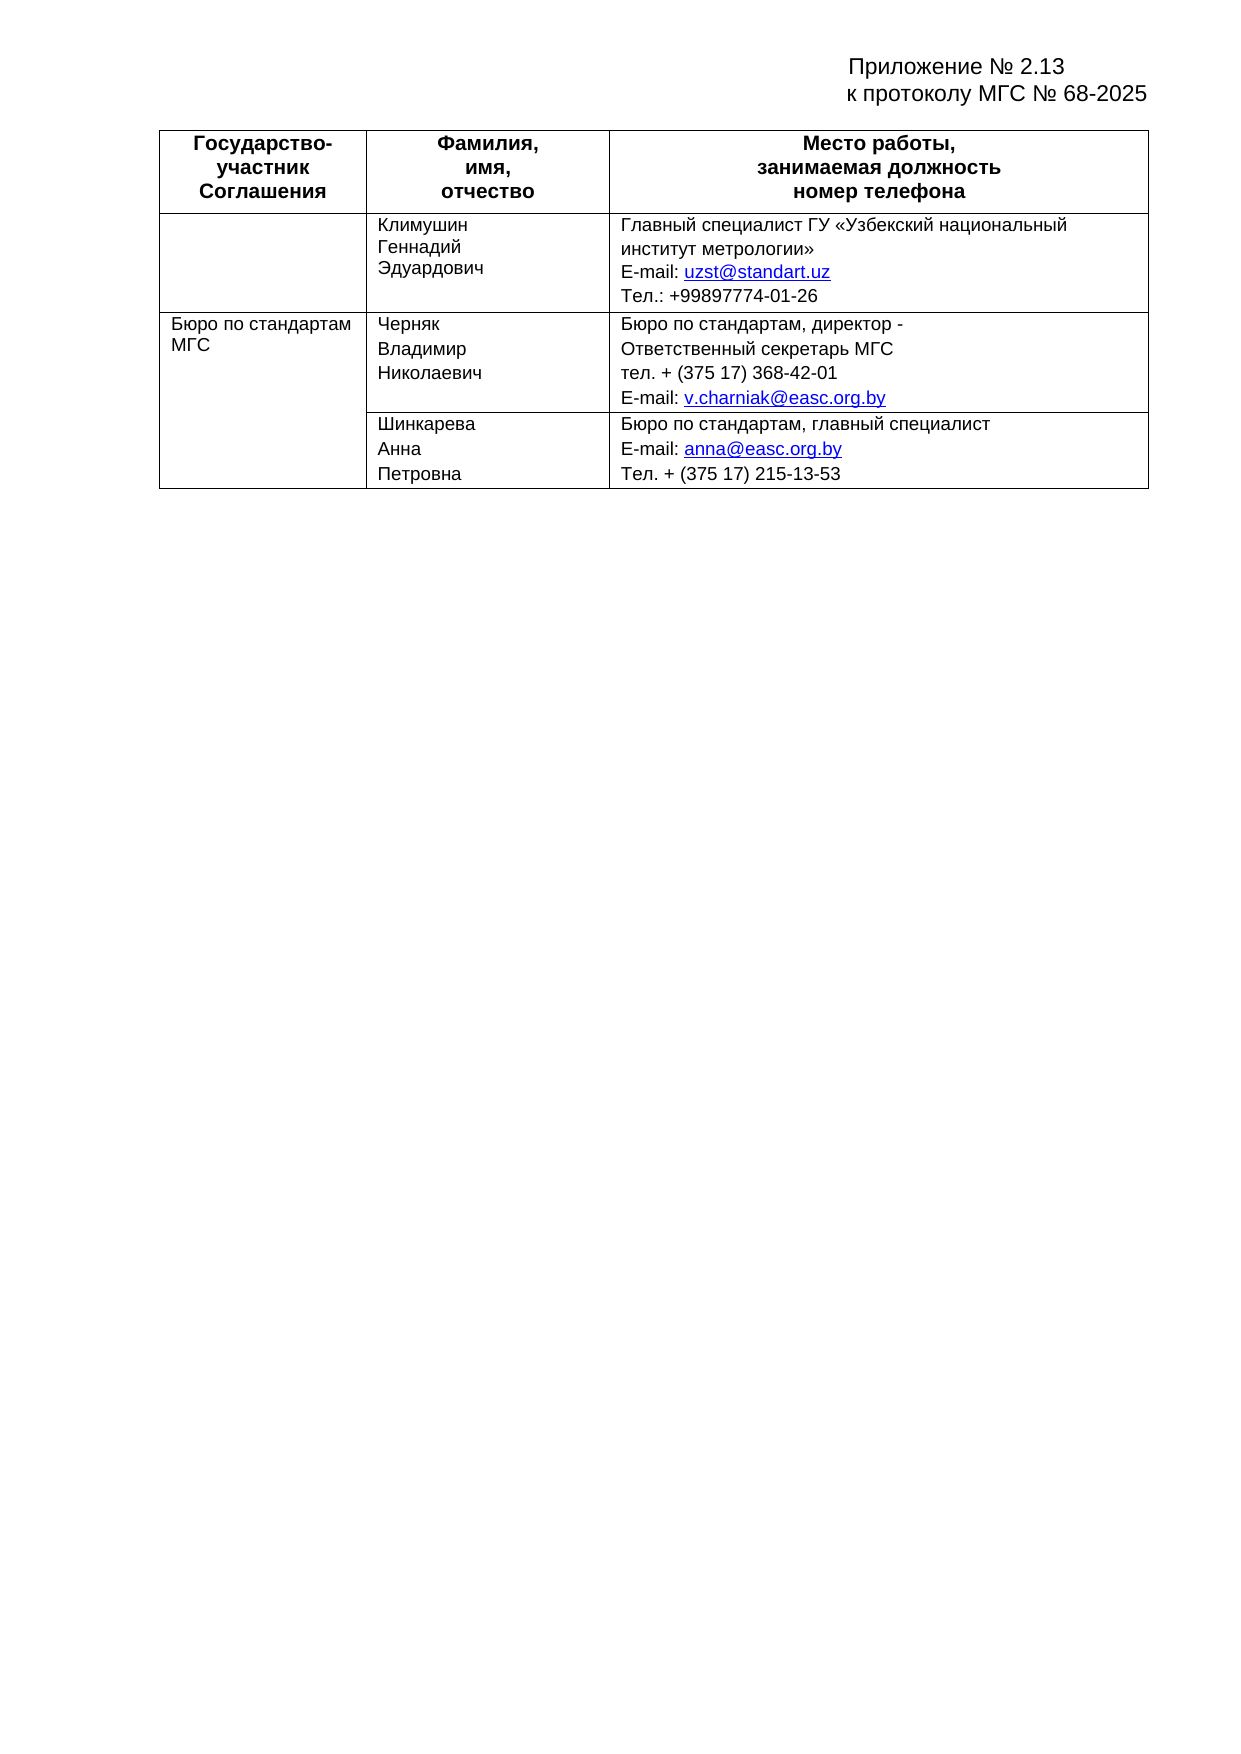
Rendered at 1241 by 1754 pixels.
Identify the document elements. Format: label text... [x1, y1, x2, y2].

table_cell Бюро по стандартам, директор - Ответственный секретарь МГС тел. + (375 17) 368-42-01 E-mail: v.charniak@easc.org.by [610, 313, 1148, 412]
table_cell Бюро по стандартам МГС [160, 313, 366, 488]
table_header Фамилия, имя, отчество [367, 131, 609, 213]
table_cell Бюро по стандартам, главный специалист E-mail: anna@easc.org.by Тел. + (375 17) 215-13-53 [610, 413, 1148, 488]
table_cell Климушин Геннадий Эдуардович [367, 214, 609, 312]
table_header Место работы, занимаемая должность номер телефона [610, 131, 1148, 213]
table_cell Черняк Владимир Николаевич [367, 313, 609, 412]
table_header Государство-участник Соглашения [160, 131, 366, 213]
table_cell Шинкарева Анна Петровна [367, 413, 609, 488]
table_cell Главный специалист ГУ «Узбекский национальный институт метрологии» E-mail: uzst@standart.uz Тел.: +99897774-01-26 [610, 214, 1148, 312]
